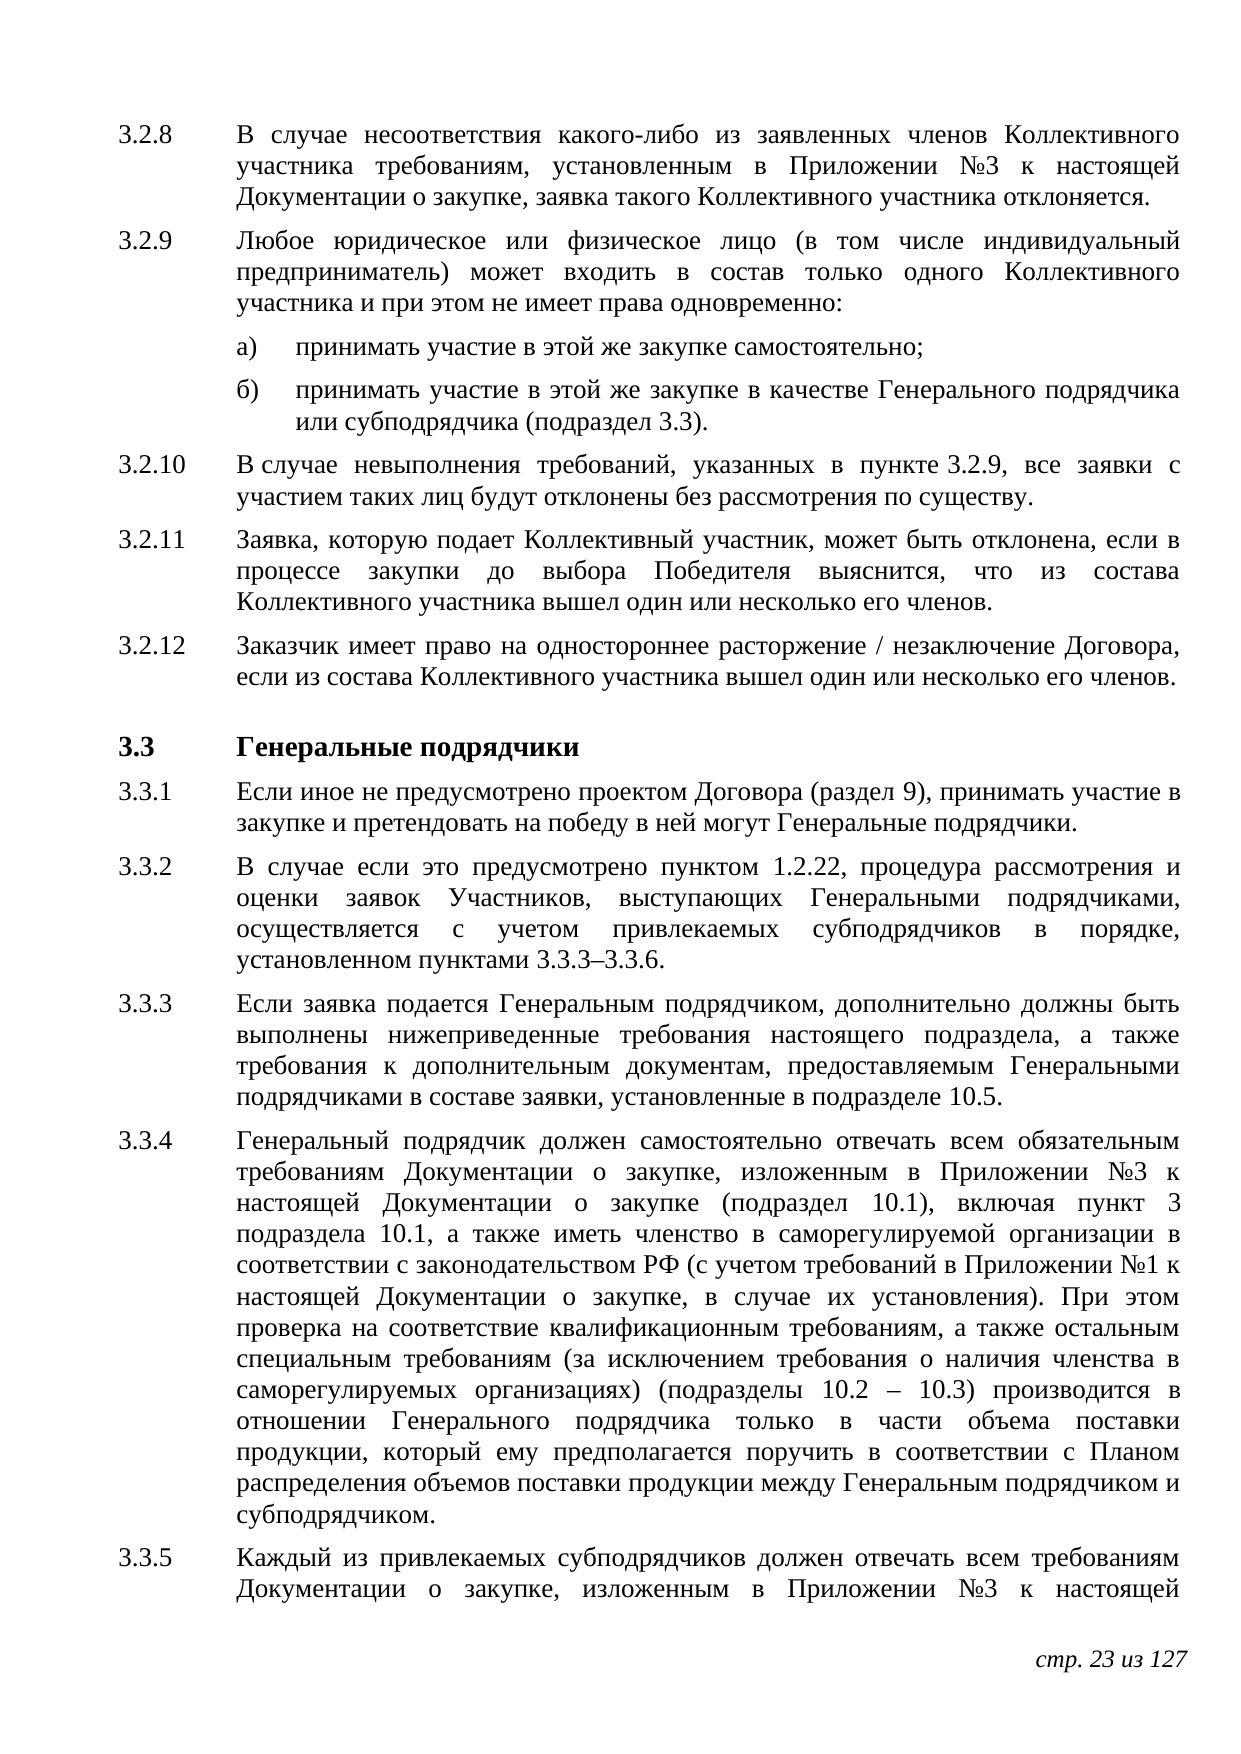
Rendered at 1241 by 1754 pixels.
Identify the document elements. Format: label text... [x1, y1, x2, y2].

text Любое юридическое или физическое лицо (в том числе индивидуальный предприниматель) может входить в состав только одного Коллективного участника и при этом не имеет права одновременно: [118, 224, 1181, 317]
text Заявка, которую подает Коллективный участник, может быть отклонена, если в процессе закупки до выбора Победителя выяснится, что из состава Коллективного участника вышел один или несколько его членов. [118, 523, 1181, 617]
text Заказчик имеет право на одностороннее расторжение / незаключение Договора, если из состава Коллективного участника вышел один или несколько его членов. [118, 629, 1181, 691]
text В случае невыполнения требований, указанных в пункте 3.2.9, все заявки с участием таких лиц будут отклонены без рассмотрения по существу. [118, 448, 1181, 511]
text Генеральный подрядчик должен самостоятельно отвечать всем обязательным требованиям Документации о закупке, изложенным в Приложении №3 к настоящей Документации о закупке (подраздел 10.1), включая пункт 3 подраздела 10.1, а также иметь членство в саморегулируемой организации в соответствии с законодательством РФ (с учетом требований в Приложении №1 к настоящей Документации о закупке, в случае их установления). При этом проверка на соответствие квалификационным требованиям, а также остальным специальным требованиям (за исключением требования о наличия членства в саморегулируемых организациях) (подразделы 10.2 – 10.3) производится в отношении Генерального подрядчика только в части объема поставки продукции, который ему предполагается поручить в соответствии с Планом распределения объемов поставки продукции между Генеральным подрядчиком и субподрядчиком. [118, 1124, 1181, 1529]
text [118, 1541, 1181, 1604]
text В случае если это предусмотрено пунктом 1.2.22, процедура рассмотрения и оценки заявок Участников, выступающих Генеральными подрядчиками, осуществляется с учетом привлекаемых субподрядчиков в порядке, установленном пунктами 3.3.3–3.3.6. [118, 850, 1181, 974]
text Если заявка подается Генеральным подрядчиком, дополнительно должны быть выполнены нижеприведенные требования настоящего подраздела, а также требования к дополнительным документам, предоставляемым Генеральными подрядчиками в составе заявки, установленные в подразделе 10.5. [118, 987, 1181, 1111]
text принимать участие в этой же закупке в качестве Генерального подрядчика или субподрядчика (подраздел 3.3). [236, 374, 1181, 436]
text Если иное не предусмотрено проектом Договора (раздел 9), принимать участие в закупке и претендовать на победу в ней могут Генеральные подрядчики. [118, 775, 1181, 837]
text принимать участие в этой же закупке самостоятельно; [236, 330, 1181, 361]
subtitle Генеральные подрядчики [118, 729, 1181, 762]
text В случае несоответствия какого-либо из заявленных членов Коллективного участника требованиям, установленным в Приложении №3 к настоящей Документации о закупке, заявка такого Коллективного участника отклоняется. [118, 118, 1181, 212]
